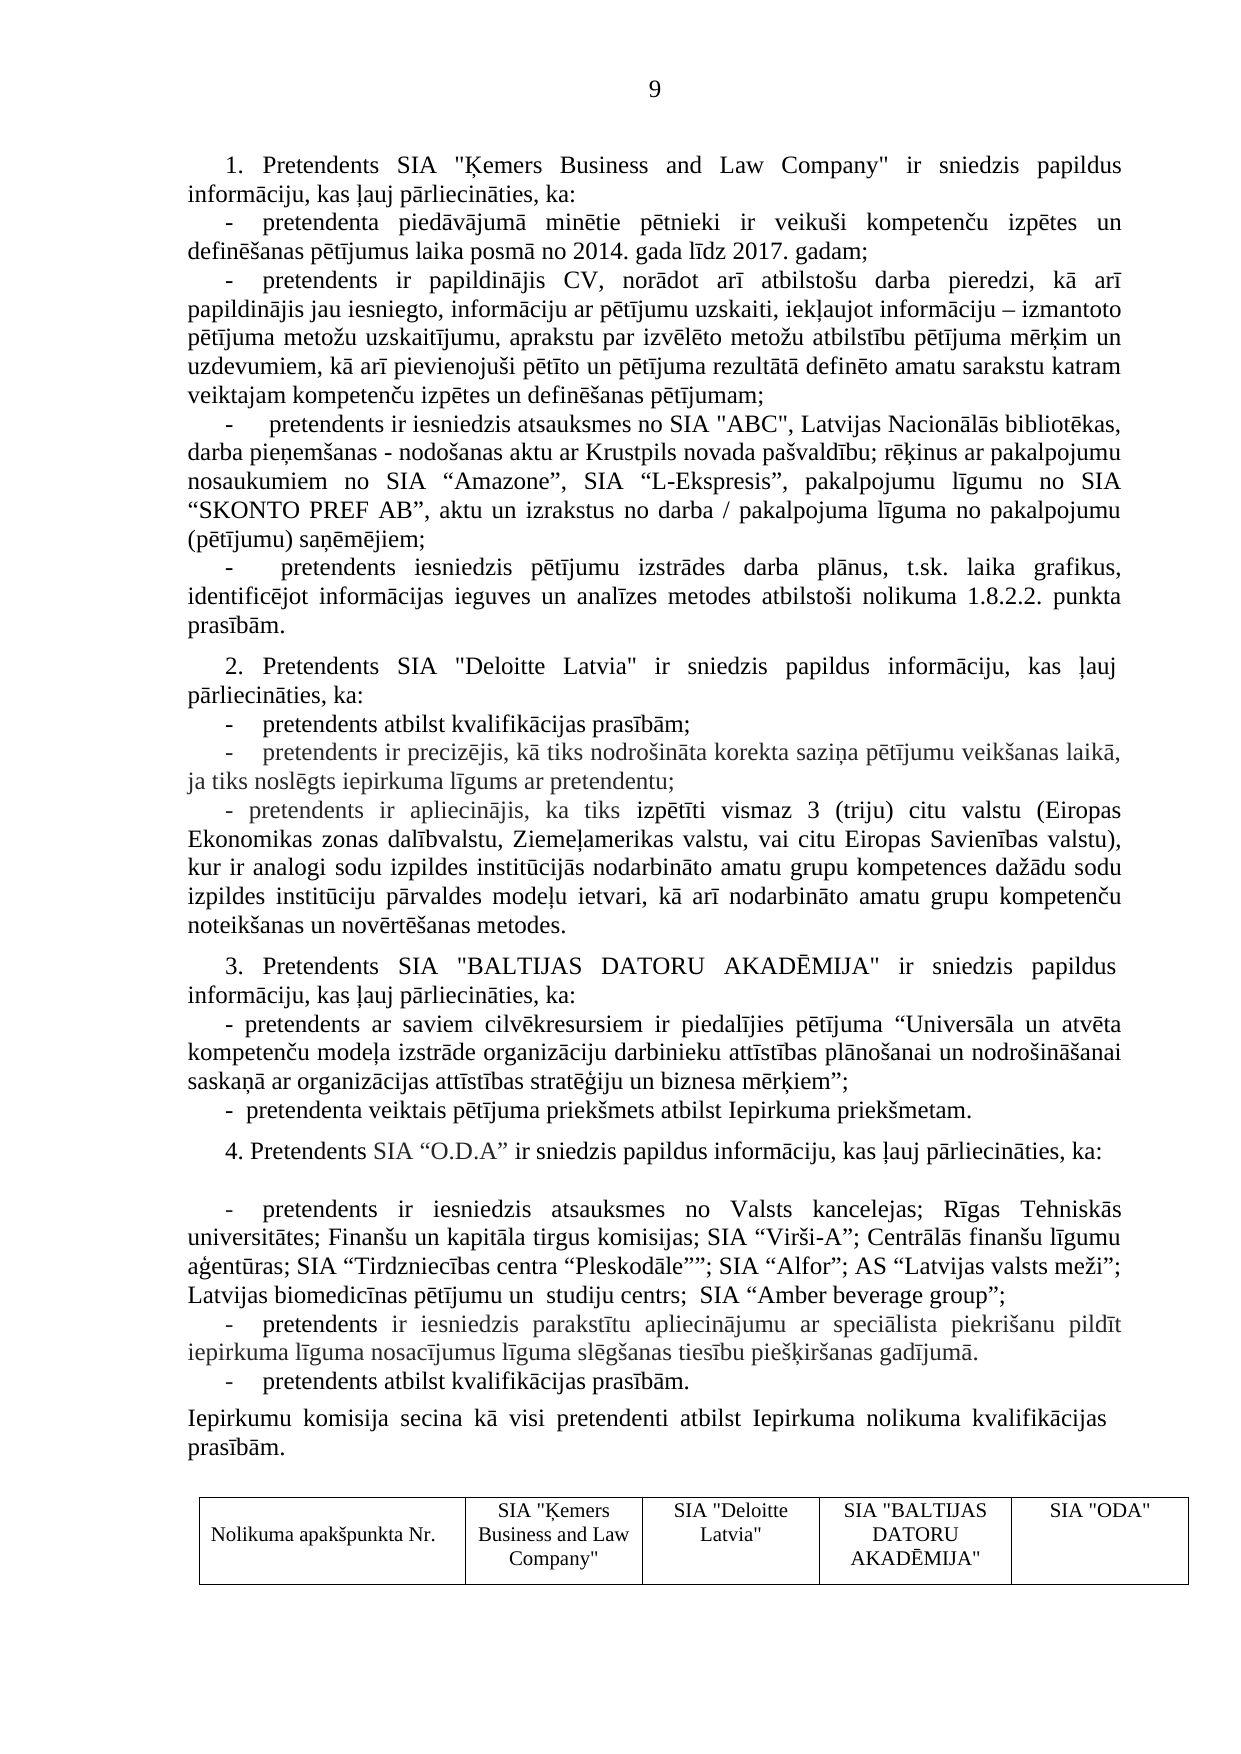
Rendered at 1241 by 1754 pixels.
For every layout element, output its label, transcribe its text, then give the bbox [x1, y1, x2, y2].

list pretendents atbilst kvalifikācijas prasībām. [187, 1366, 1122, 1395]
list pretendents ir iesniedzis parakstītu apliecinājumu ar speciālista piekrišanu pildīt iepirkuma līguma nosacījumus līguma slēgšanas tiesību piešķiršanas gadījumā. [187, 1309, 1122, 1366]
table_header SIA "Deloitte Latvia" [643, 1498, 819, 1584]
list pretendenta piedāvājumā minētie pētnieki ir veikuši kompetenču izpētes un definēšanas pētījumus laika posmā no 2014. gada līdz 2017. gadam; [187, 207, 1122, 265]
table_header SIA "BALTIJAS DATORU AKADĒMIJA" [820, 1498, 1011, 1584]
table_header SIA "Ķemers Business and Law Company" [466, 1498, 642, 1584]
text - pretendents ir apliecinājis, ka tiks izpētīti vismaz 3 (triju) citu valstu (Eiropas Ekonomikas zonas dalībvalstu, Ziemeļamerikas valstu, vai citu Eiropas Savienības valstu), kur ir analogi sodu izpildes institūcijās nodarbināto amatu grupu kompetences dažādu sodu izpildes institūciju pārvaldes modeļu ietvari, kā arī nodarbināto amatu grupu kompetenču noteikšanas un novērtēšanas metodes. [187, 795, 1122, 939]
list - pretendenta veiktais pētījuma priekšmets atbilst Iepirkuma priekšmetam. [187, 1095, 1122, 1124]
list pretendents ir iesniedzis atsauksmes no Valsts kancelejas; Rīgas Tehniskās universitātes; Finanšu un kapitāla tirgus komisijas; SIA “Virši-A”; Centrālās finanšu līgumu aģentūras; SIA “Tirdzniecības centra “Pleskodāle””; SIA “Alfor”; AS “Latvijas valsts meži”; Latvijas biomedicīnas pētījumu un studiju centrs; SIA “Amber beverage group”; [187, 1194, 1122, 1309]
list Pretendents SIA "Ķemers Business and Law Company" ir sniedzis papildus informāciju, kas ļauj pārliecināties, ka: [187, 150, 1122, 207]
list pretendents ir papildinājis CV, norādot arī atbilstošu darba pieredzi, kā arī papildinājis jau iesniegto, informāciju ar pētījumu uzskaiti, iekļaujot informāciju – izmantoto pētījuma metožu uzskaitījumu, aprakstu par izvēlēto metožu atbilstību pētījuma mērķim un uzdevumiem, kā arī pievienojuši pētīto un pētījuma rezultātā definēto amatu sarakstu katram veiktajam kompetenču izpētes un definēšanas pētījumam; [187, 265, 1122, 409]
table_header Nolikuma apakšpunkta Nr. [200, 1498, 465, 1584]
text 3. Pretendents SIA "BALTIJAS DATORU AKADĒMIJA" ir sniedzis papildus informāciju, kas ļauj pārliecināties, ka: [187, 951, 1117, 1009]
text 4. Pretendents SIA “O.D.A” ir sniedzis papildus informāciju, kas ļauj pārliecināties, ka: [187, 1136, 1117, 1165]
table_header SIA "ODA" [1012, 1498, 1188, 1584]
text Iepirkumu komisija secina kā visi pretendenti atbilst Iepirkuma nolikuma kvalifikācijas prasībām. [187, 1403, 1107, 1460]
list - pretendents ar saviem cilvēkresursiem ir piedalījies pētījuma “Universāla un atvēta kompetenču modeļa izstrāde organizāciju darbinieku attīstības plānošanai un nodrošināšanai saskaņā ar organizācijas attīstības stratēģiju un biznesa mērķiem”; [187, 1009, 1122, 1095]
list pretendents atbilst kvalifikācijas prasībām; [187, 709, 1117, 737]
list pretendents ir iesniedzis atsauksmes no SIA "ABC", Latvijas Nacionālās bibliotēkas, darba pieņemšanas - nodošanas aktu ar Krustpils novada pašvaldību; rēķinus ar pakalpojumu nosaukumiem no SIA “Amazone”, SIA “L-Ekspresis”, pakalpojumu līgumu no SIA “SKONTO PREF AB”, aktu un izrakstus no darba / pakalpojuma līguma no pakalpojumu (pētījumu) saņēmējiem; [187, 409, 1122, 552]
list pretendents iesniedzis pētījumu izstrādes darba plānus, t.sk. laika grafikus, identificējot informācijas ieguves un analīzes metodes atbilstoši nolikuma 1.8.2.2. punkta prasībām. [187, 552, 1122, 639]
list pretendents ir precizējis, kā tiks nodrošināta korekta saziņa pētījumu veikšanas laikā, ja tiks noslēgts iepirkuma līgums ar pretendentu; [187, 737, 1122, 795]
list Pretendents SIA "Deloitte Latvia" ir sniedzis papildus informāciju, kas ļauj pārliecināties, ka: [187, 651, 1117, 709]
